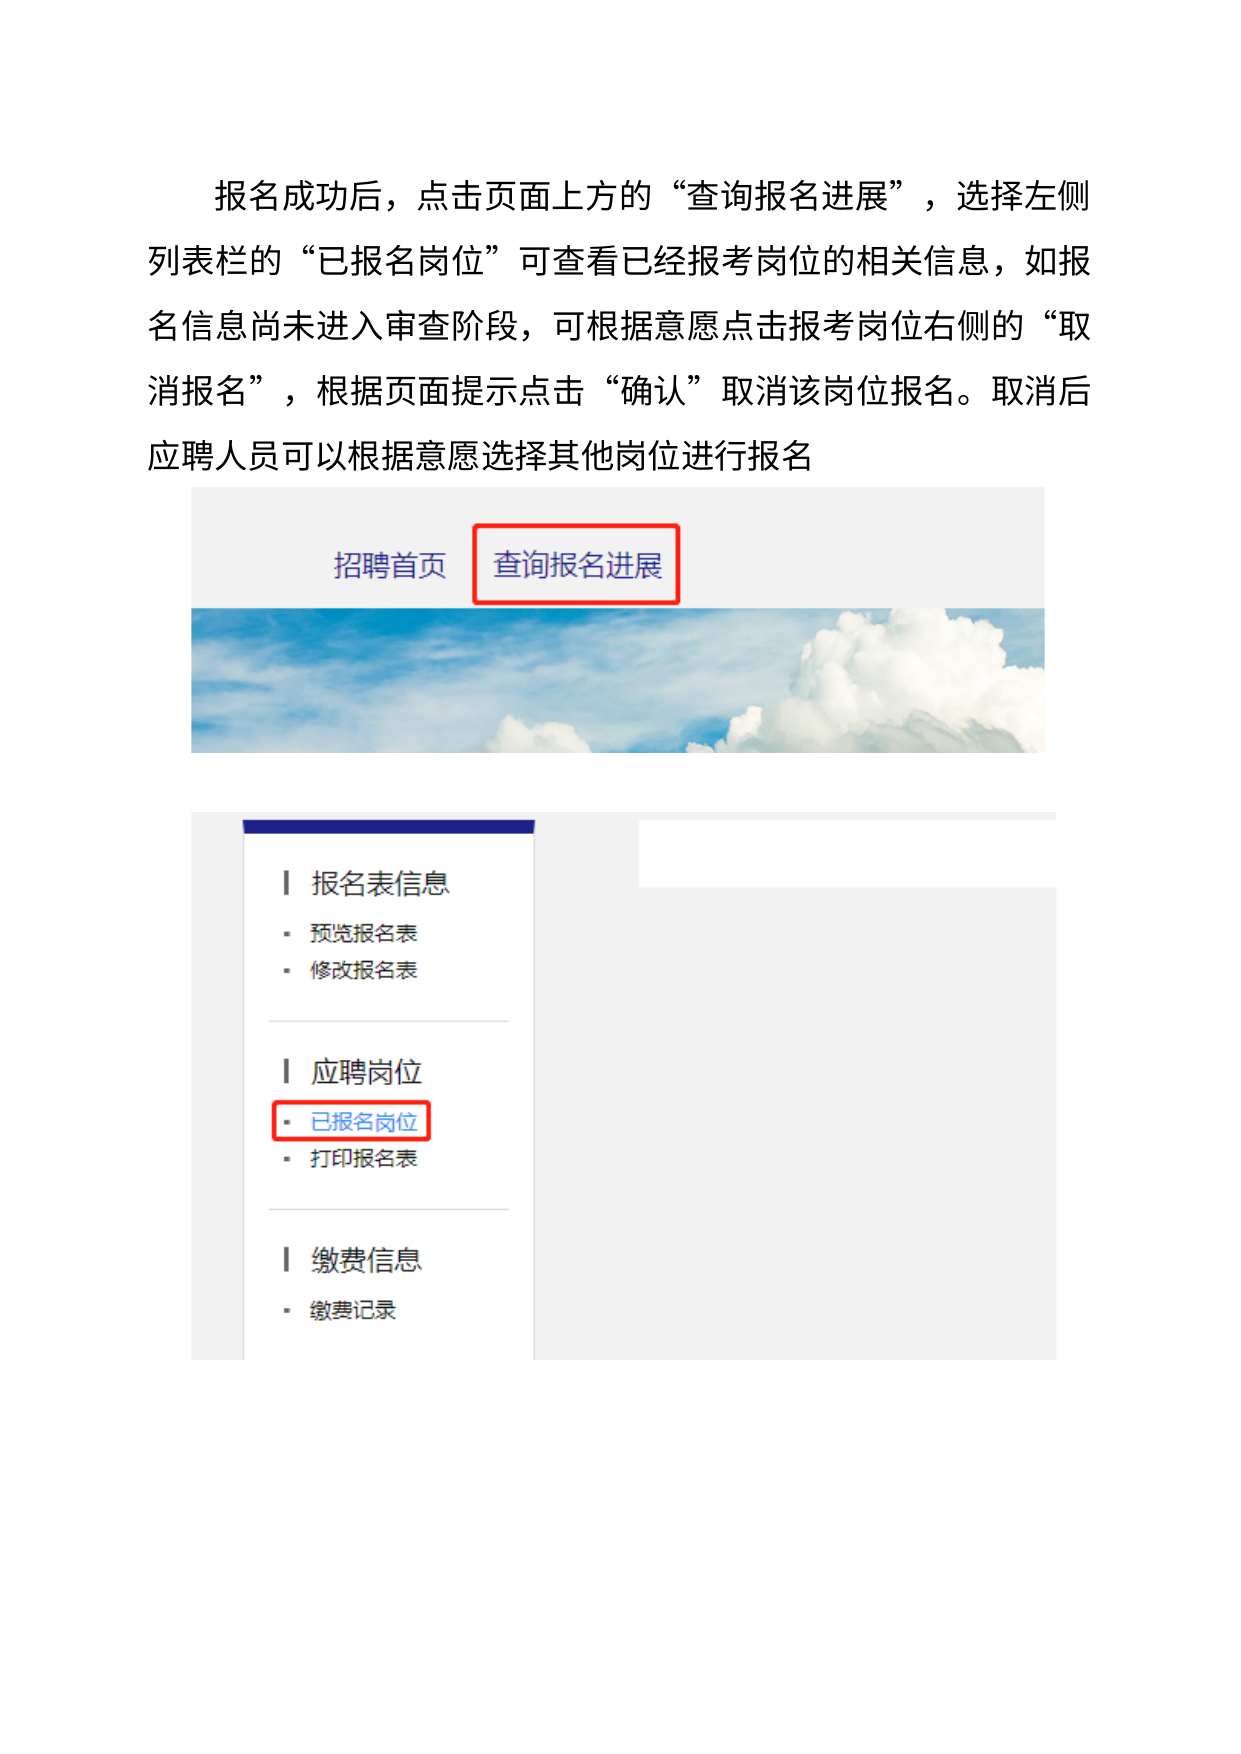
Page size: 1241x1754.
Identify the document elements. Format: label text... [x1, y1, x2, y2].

picture [191, 487, 1045, 753]
text 报名成功后，点击页面上方的“查询报名进展”，选择左侧列表栏的“已报名岗位”可查看已经报考岗位的相关信息，如报名信息尚未进入审查阶段，可根据意愿点击报考岗位右侧的“取消报名”，根据页面提示点击“确认”取消该岗位报名。取消后应聘人员可以根据意愿选择其他岗位进行报名 [148, 162, 1092, 487]
picture [191, 812, 1057, 1360]
